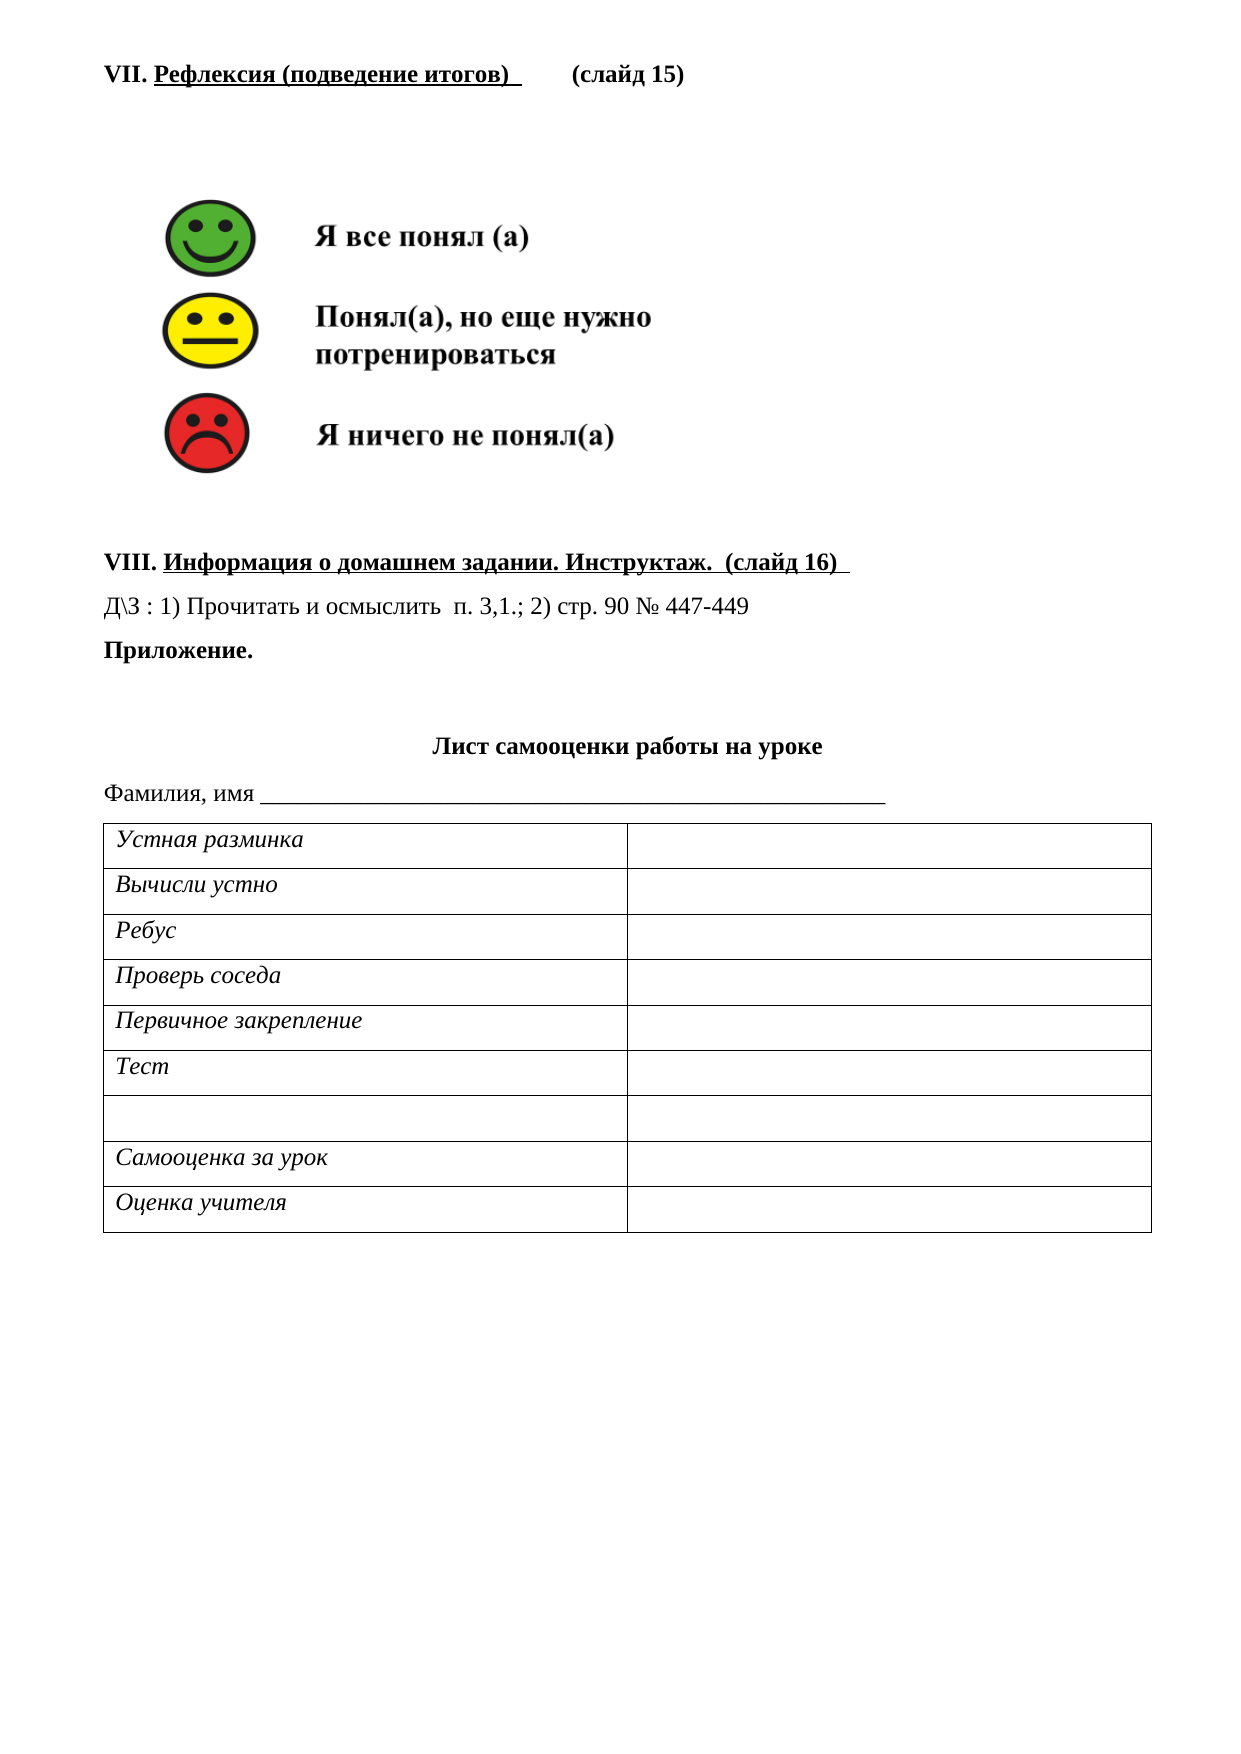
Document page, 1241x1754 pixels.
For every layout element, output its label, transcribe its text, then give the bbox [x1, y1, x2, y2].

table_cell [628, 1187, 1151, 1232]
table_cell [628, 1006, 1151, 1050]
table_header Устная разминка [104, 824, 627, 868]
table_header [628, 824, 1151, 868]
table_cell Самооценка за урок [104, 1142, 627, 1186]
table_cell [628, 1142, 1151, 1186]
text Д\З : 1) Прочитать и осмыслить п. 3,1.; 2) стр. 90 № 447-449 [103, 591, 1152, 620]
table_cell Вычисли устно [104, 869, 627, 914]
table_cell [628, 960, 1151, 1004]
table_cell [104, 1096, 627, 1141]
table_cell [628, 1051, 1151, 1095]
text Фамилия, имя __________________________________________________ [103, 778, 1152, 807]
table_cell [628, 915, 1151, 959]
table_cell Первичное закрепление [104, 1006, 627, 1050]
text Лист самооценки работы на уроке [103, 731, 1152, 759]
table_cell Тест [104, 1051, 627, 1095]
text Приложение. [103, 635, 1152, 664]
table_cell Проверь соседа [104, 960, 627, 1004]
table_cell [628, 869, 1151, 914]
text VII. Рефлексия (подведение итогов) (слайд 15) [103, 59, 1152, 88]
table_cell [628, 1096, 1151, 1141]
text VIII. Информация о домашнем задании. Инструктаж. (слайд 16) [103, 547, 1152, 575]
table_cell Оценка учителя [104, 1187, 627, 1232]
table_cell Ребус [104, 915, 627, 959]
picture [103, 103, 785, 487]
